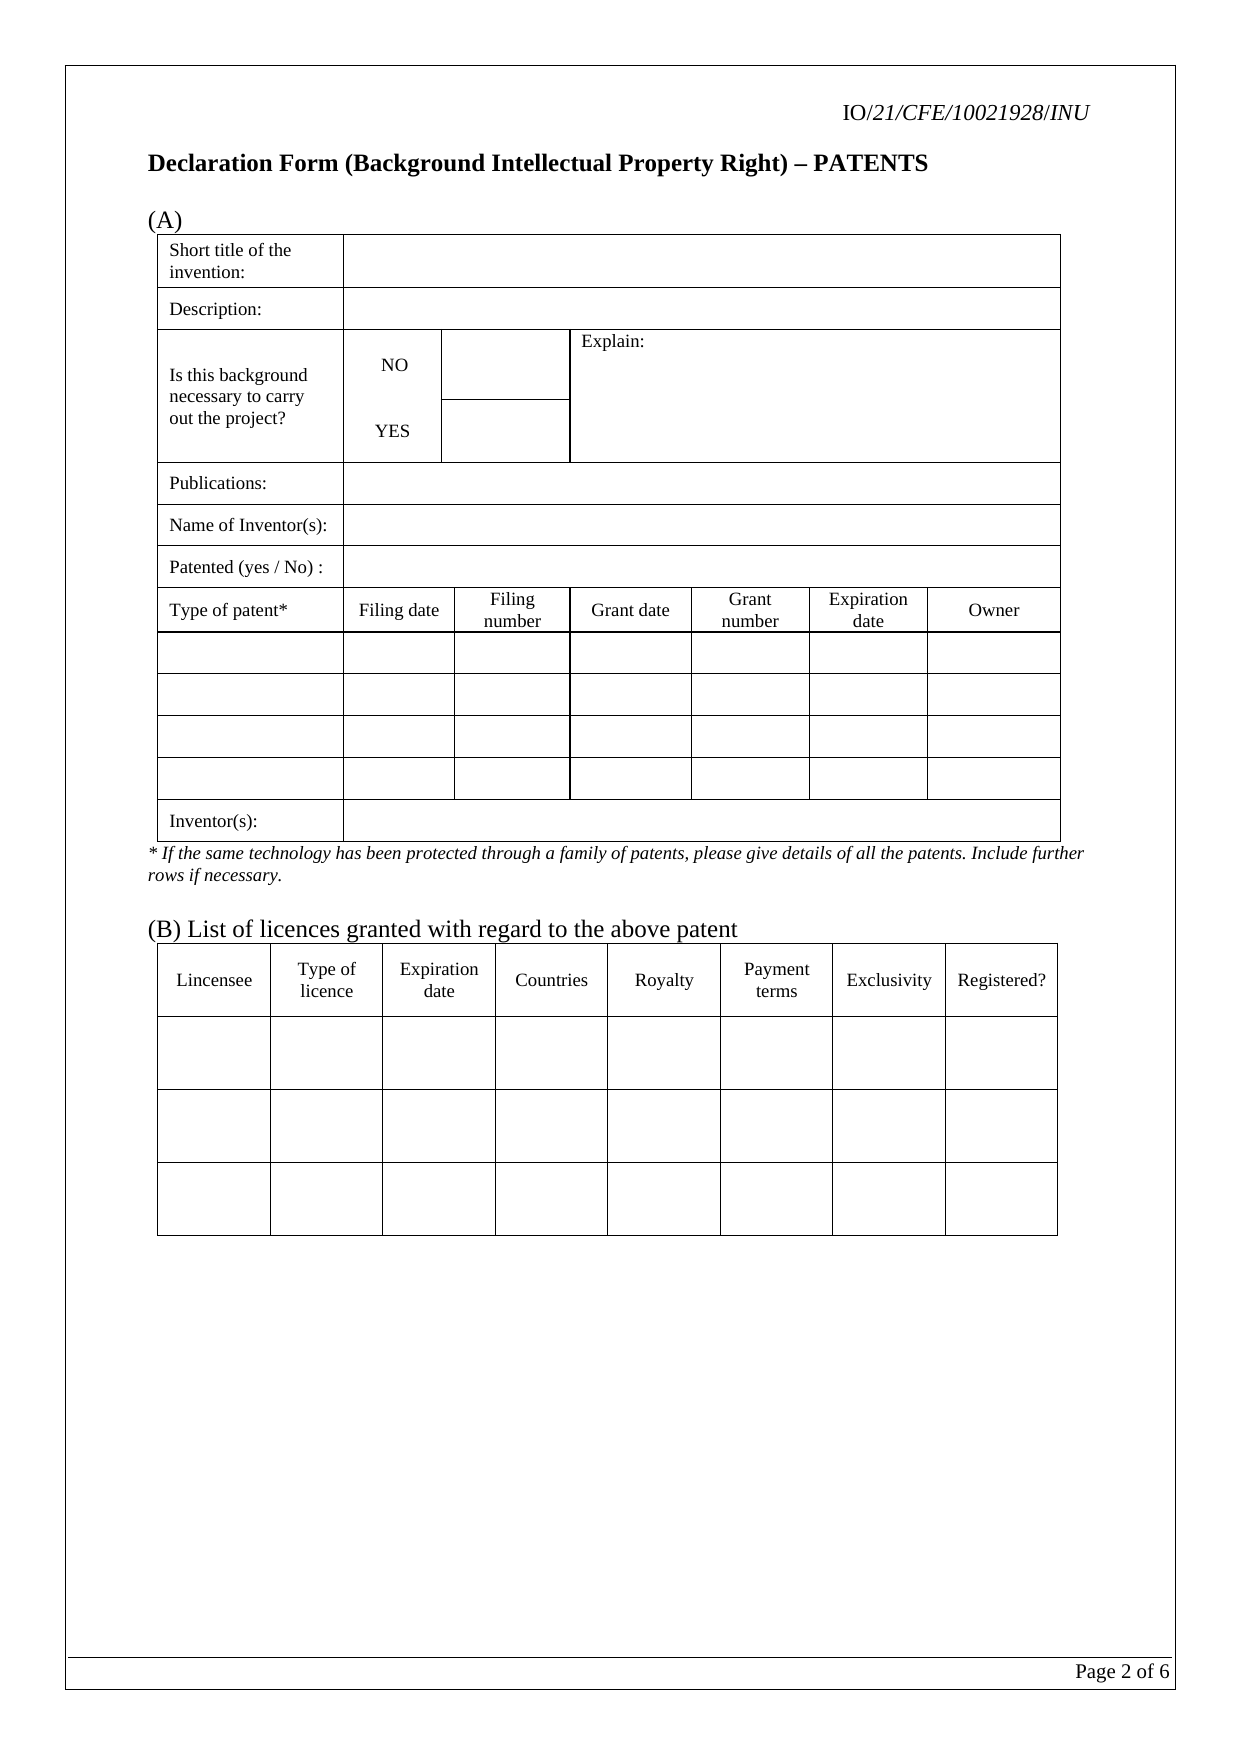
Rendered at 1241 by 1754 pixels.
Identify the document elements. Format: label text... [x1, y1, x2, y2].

table_cell [158, 674, 343, 715]
table_cell [608, 1090, 720, 1162]
table_cell Is this background necessary to carry out the project? [158, 330, 343, 462]
table_cell Description: [158, 288, 343, 329]
table_cell [158, 1163, 270, 1235]
table_cell Inventor(s): [158, 800, 343, 841]
text Declaration Form (Background Intellectual Property Right) – PATENTS [148, 148, 1092, 176]
table_cell [383, 1017, 495, 1089]
table_cell [344, 800, 1060, 841]
table_cell [344, 288, 1060, 329]
table_header Lincensee [158, 944, 270, 1016]
table_cell Explain: [571, 330, 1060, 462]
table_cell [344, 674, 454, 715]
table_cell [455, 758, 569, 799]
table_cell [946, 1017, 1057, 1089]
text (A) [148, 205, 1092, 234]
table_cell [810, 633, 927, 673]
table_cell [692, 758, 809, 799]
table_cell Patented (yes / No) : [158, 546, 343, 587]
table_cell Filing date [344, 588, 454, 631]
table_cell [608, 1017, 720, 1089]
table_cell [344, 633, 454, 673]
table_cell [158, 716, 343, 757]
table_cell [833, 1163, 945, 1235]
text * If the same technology has been protected through a family of patents, please give details of all the patents. Include further rows if necessary. [148, 842, 1092, 885]
table_header [344, 235, 1060, 287]
table_cell [344, 463, 1060, 503]
table_cell [721, 1163, 832, 1235]
table_cell NO [344, 330, 441, 399]
table_cell Grant date [571, 588, 691, 631]
table_cell [833, 1090, 945, 1162]
table_header Short title of the invention: [158, 235, 343, 287]
table_cell Expiration date [810, 588, 927, 631]
table_cell [692, 716, 809, 757]
table_cell [158, 1017, 270, 1089]
table_cell [928, 758, 1060, 799]
table_cell [344, 758, 454, 799]
table_cell [455, 633, 569, 673]
table_cell Publications: [158, 463, 343, 503]
table_cell [810, 674, 927, 715]
table_cell [571, 674, 691, 715]
table_cell Name of Inventor(s): [158, 505, 343, 545]
table_cell [928, 633, 1060, 673]
table_cell [158, 758, 343, 799]
table_cell [571, 758, 691, 799]
table_cell Type of patent* [158, 588, 343, 631]
table_cell [496, 1017, 607, 1089]
table_cell [383, 1163, 495, 1235]
table_cell [344, 546, 1060, 587]
table_cell [946, 1090, 1057, 1162]
table_cell YES [344, 399, 441, 462]
table_cell [571, 716, 691, 757]
table_header Expiration date [383, 944, 495, 1016]
table_cell [344, 505, 1060, 545]
table_cell [383, 1090, 495, 1162]
table_header Royalty [608, 944, 720, 1016]
table_cell Grant number [692, 588, 809, 631]
table_header Countries [496, 944, 607, 1016]
text (B) List of licences granted with regard to the above patent [148, 914, 1092, 942]
table_cell [496, 1163, 607, 1235]
table_cell [833, 1017, 945, 1089]
table_cell [455, 716, 569, 757]
table_cell [810, 758, 927, 799]
table_cell [442, 400, 569, 462]
table_cell [455, 674, 569, 715]
table_cell Filing number [455, 588, 569, 631]
table_header Type of licence [271, 944, 382, 1016]
table_header Exclusivity [833, 944, 945, 1016]
table_cell [271, 1163, 382, 1235]
table_cell [721, 1090, 832, 1162]
table_cell [271, 1090, 382, 1162]
table_cell [810, 716, 927, 757]
table_cell [571, 633, 691, 673]
table_cell [158, 633, 343, 673]
table_cell [344, 716, 454, 757]
table_cell [271, 1017, 382, 1089]
table_cell [721, 1017, 832, 1089]
table_cell [158, 1090, 270, 1162]
table_cell [608, 1163, 720, 1235]
table_cell [928, 674, 1060, 715]
table_header Payment terms [721, 944, 832, 1016]
table_cell [442, 330, 569, 399]
table_cell [692, 674, 809, 715]
table_cell [928, 716, 1060, 757]
table_cell Owner [928, 588, 1060, 631]
table_header Registered? [946, 944, 1057, 1016]
table_cell [946, 1163, 1057, 1235]
table_cell [496, 1090, 607, 1162]
table_cell [692, 633, 809, 673]
